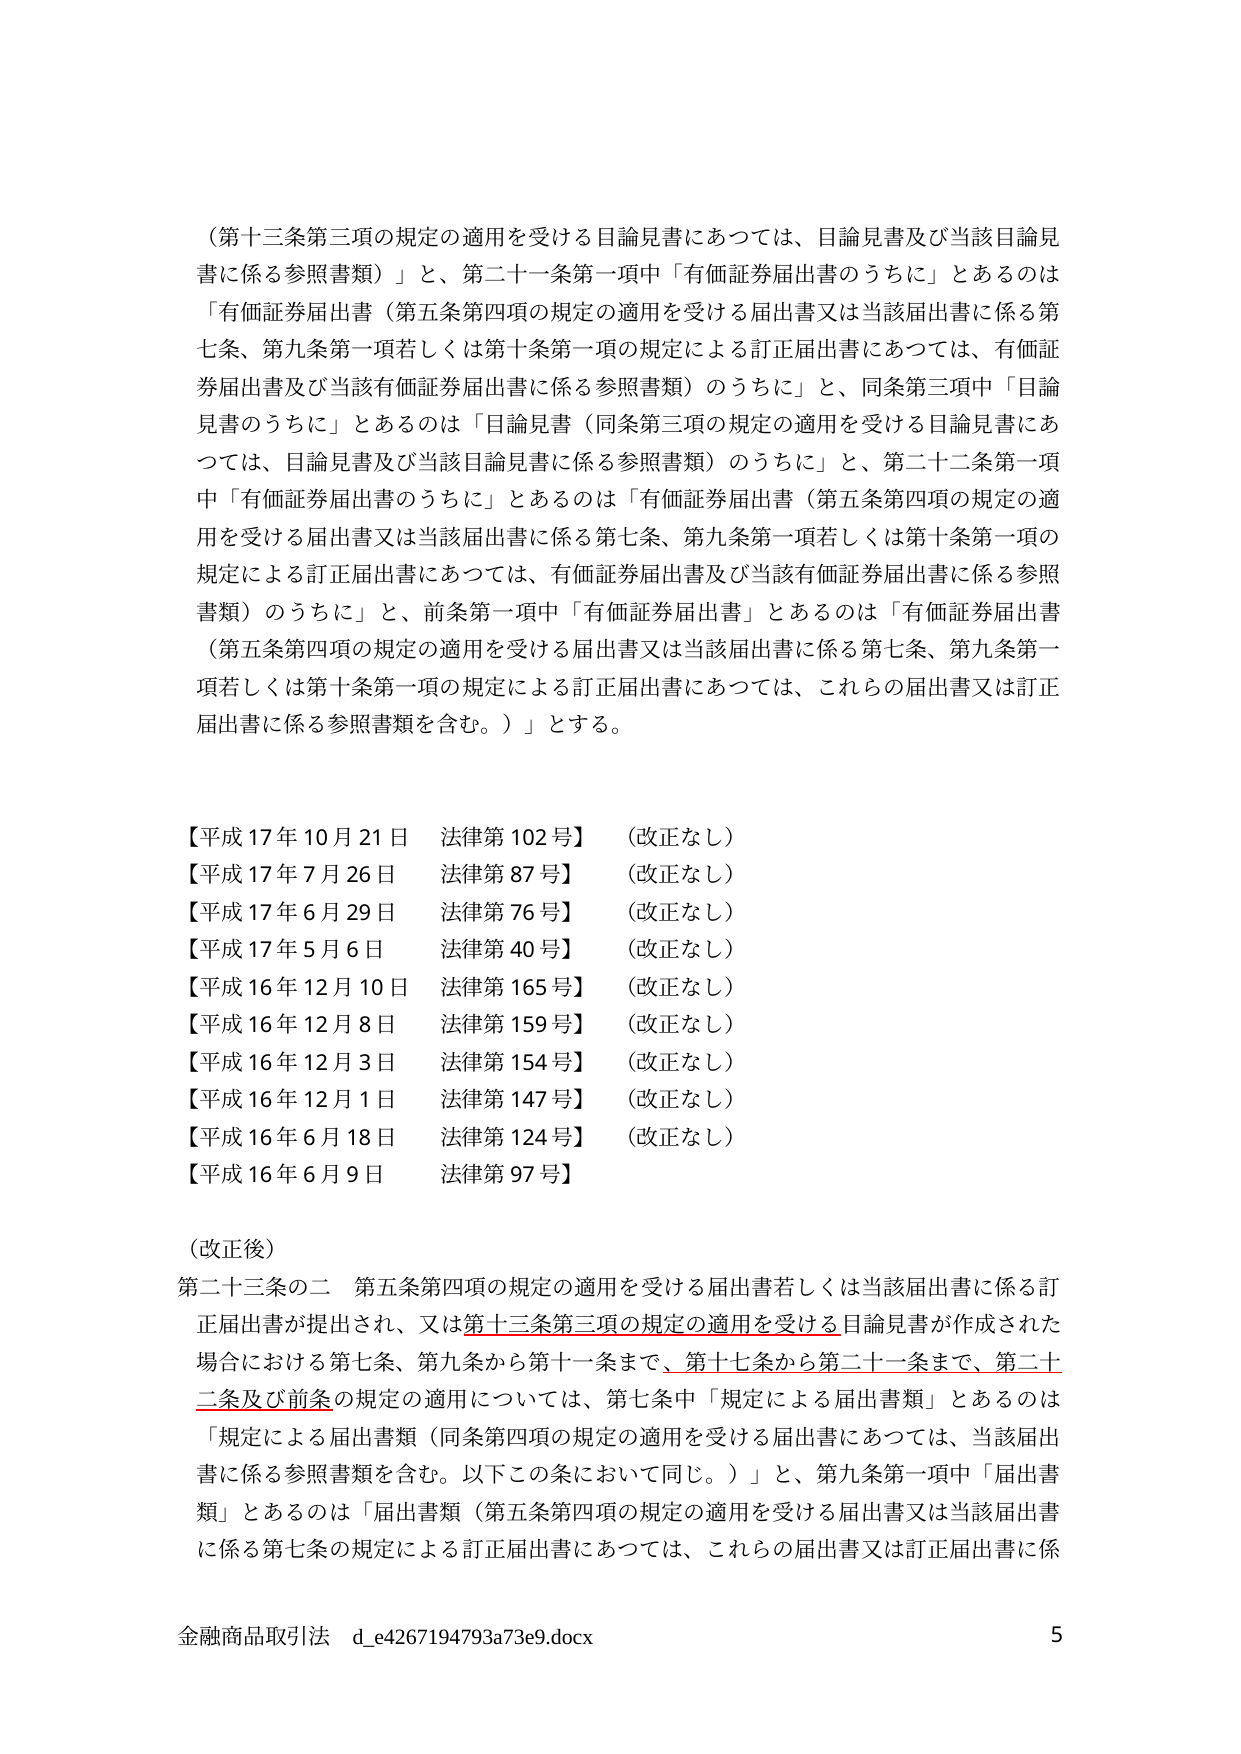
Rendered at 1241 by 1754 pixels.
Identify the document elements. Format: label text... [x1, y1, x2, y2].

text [177, 1267, 1063, 1567]
text （改正後） [177, 1229, 1063, 1267]
text 【平成16年12月3日 法律第154号】 （改正なし） [177, 1042, 1063, 1079]
text 【平成17年7月26日 法律第87号】 （改正なし） [177, 854, 1063, 892]
text 【平成17年10月21日 法律第102号】 （改正なし） [177, 817, 1063, 854]
text 【平成17年5月6日 法律第40号】 （改正なし） [177, 929, 1063, 967]
text 【平成17年6月29日 法律第76号】 （改正なし） [177, 892, 1063, 929]
text 【平成16年6月18日 法律第124号】 （改正なし） [177, 1117, 1063, 1154]
text 【平成16年6月9日 法律第97号】 [177, 1154, 1063, 1192]
text 【平成16年12月10日 法律第165号】 （改正なし） [177, 967, 1063, 1004]
text 【平成16年12月8日 法律第159号】 （改正なし） [177, 1004, 1063, 1042]
text 【平成16年12月1日 法律第147号】 （改正なし） [177, 1079, 1063, 1117]
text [177, 217, 1063, 742]
